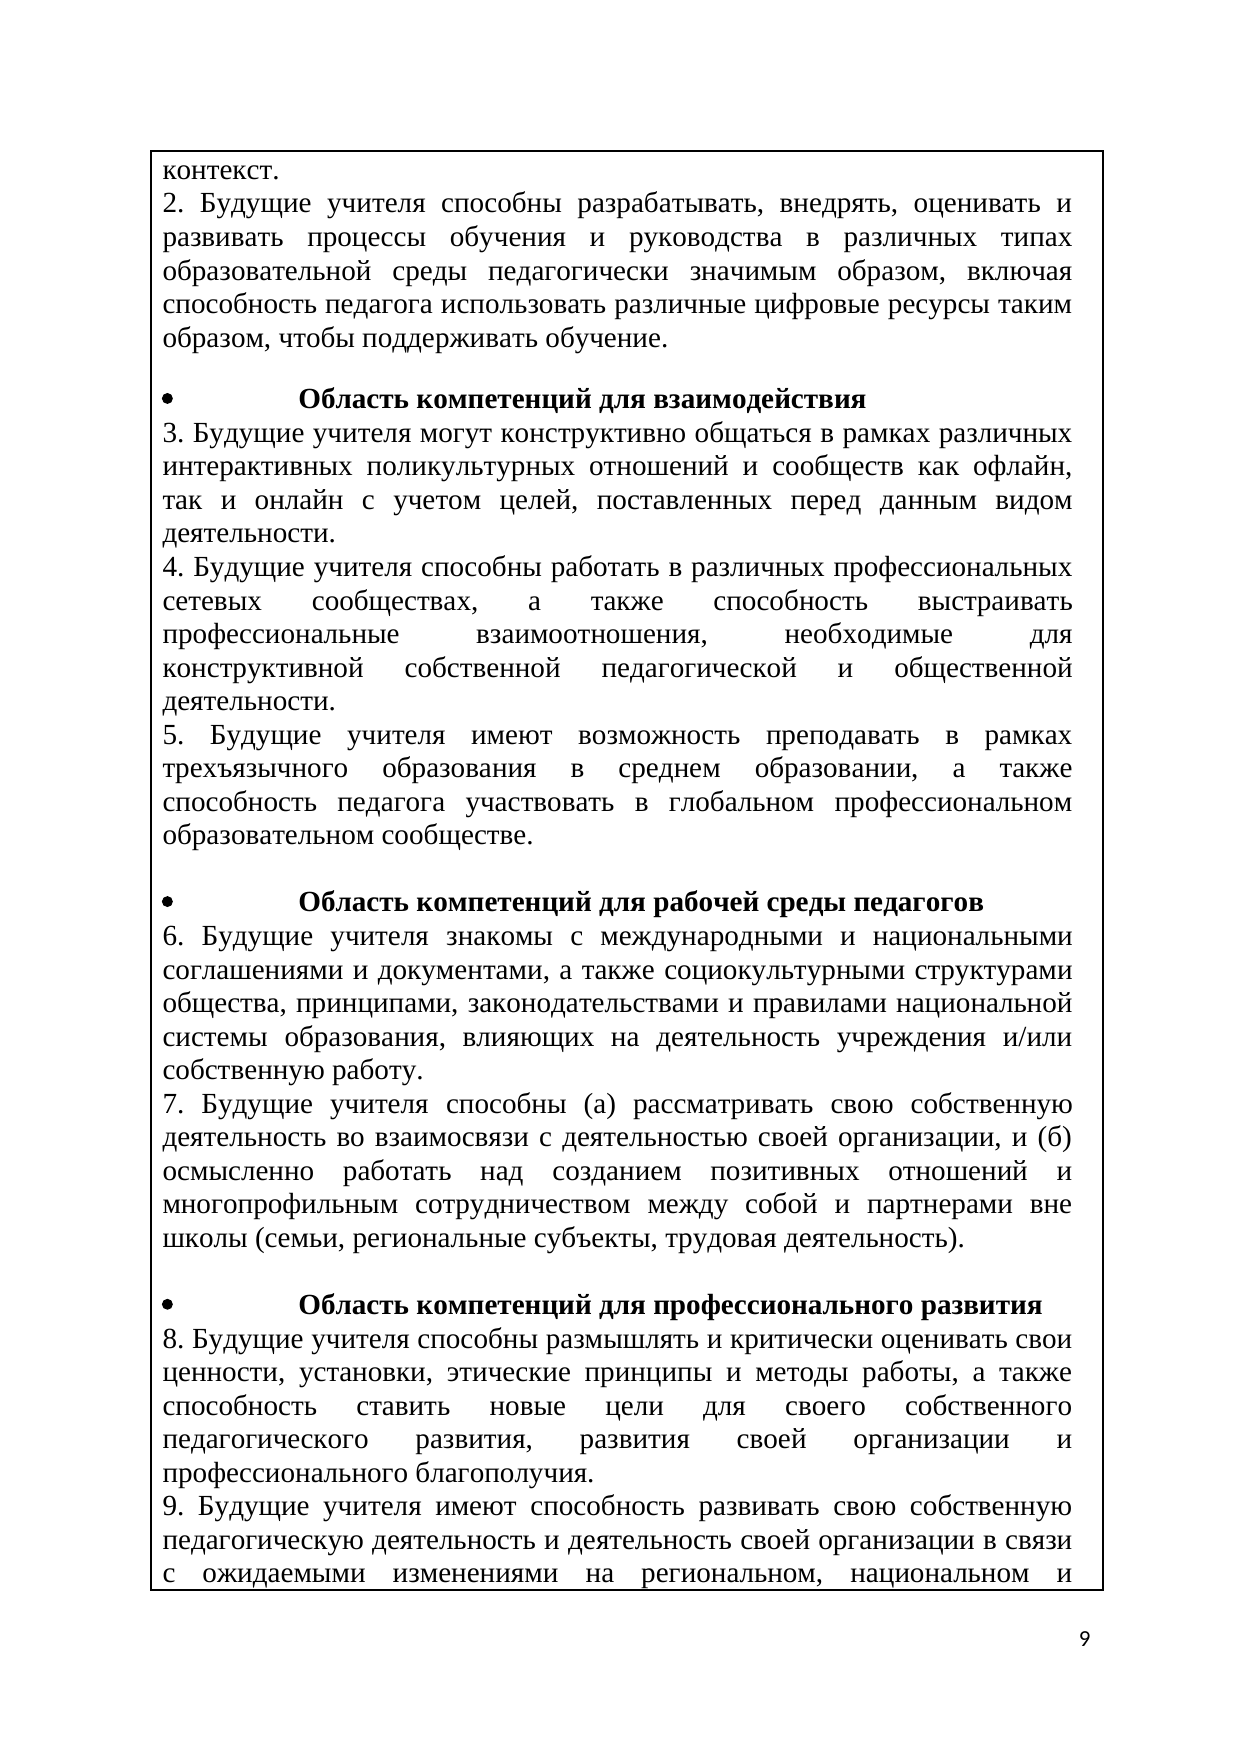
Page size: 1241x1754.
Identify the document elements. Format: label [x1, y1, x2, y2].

table_cell [152, 152, 1102, 1589]
